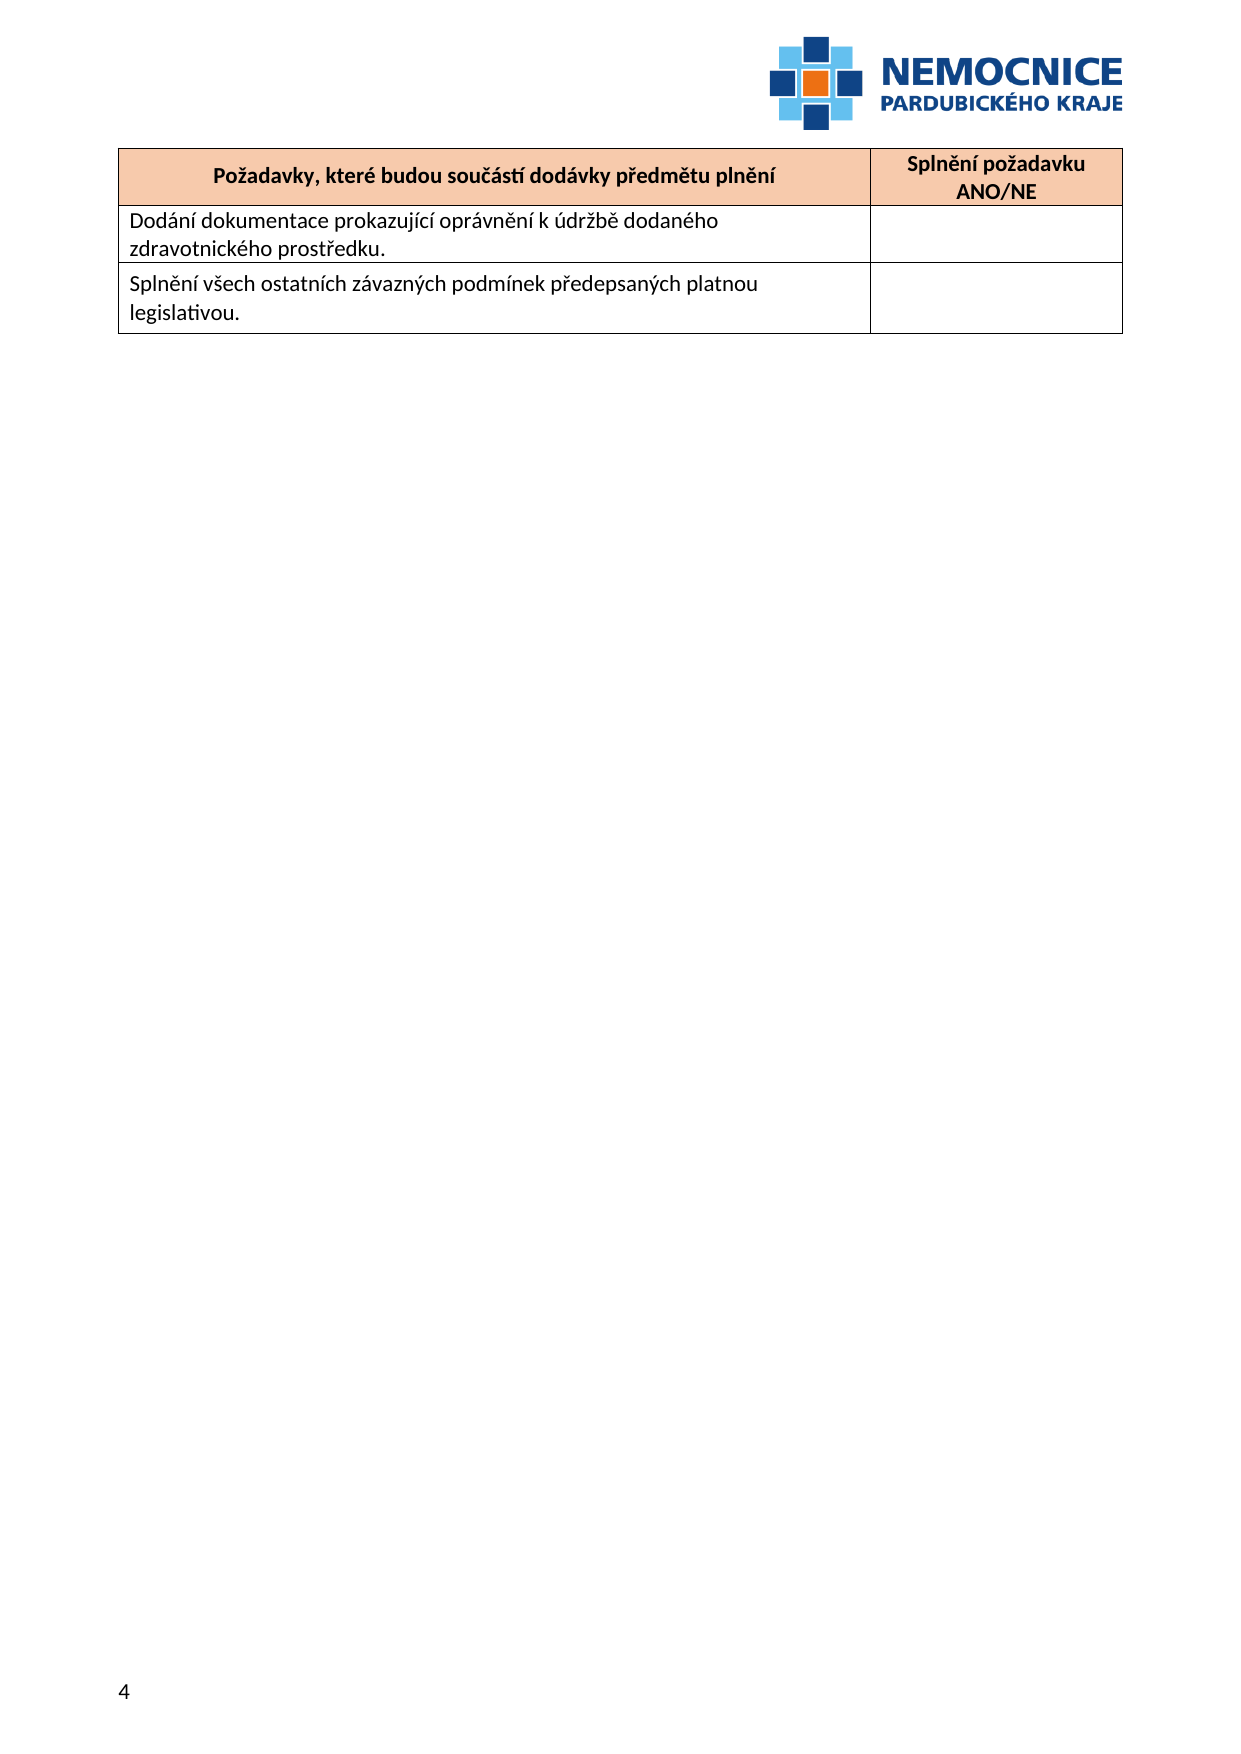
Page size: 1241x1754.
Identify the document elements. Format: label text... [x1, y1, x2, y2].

table_cell Splnění všech ostatních závazných podmínek předepsaných platnou legislativou. [119, 263, 870, 332]
table_header Splnění požadavku ANO/NE [871, 149, 1122, 205]
table_header Požadavky, které budou součástí dodávky předmětu plnění [119, 149, 870, 205]
picture [768, 36, 1123, 131]
table_cell [871, 263, 1122, 332]
table_cell [871, 206, 1122, 262]
table_cell Dodání dokumentace prokazující oprávnění k údržbě dodaného zdravotnického prostředku. [119, 206, 870, 262]
